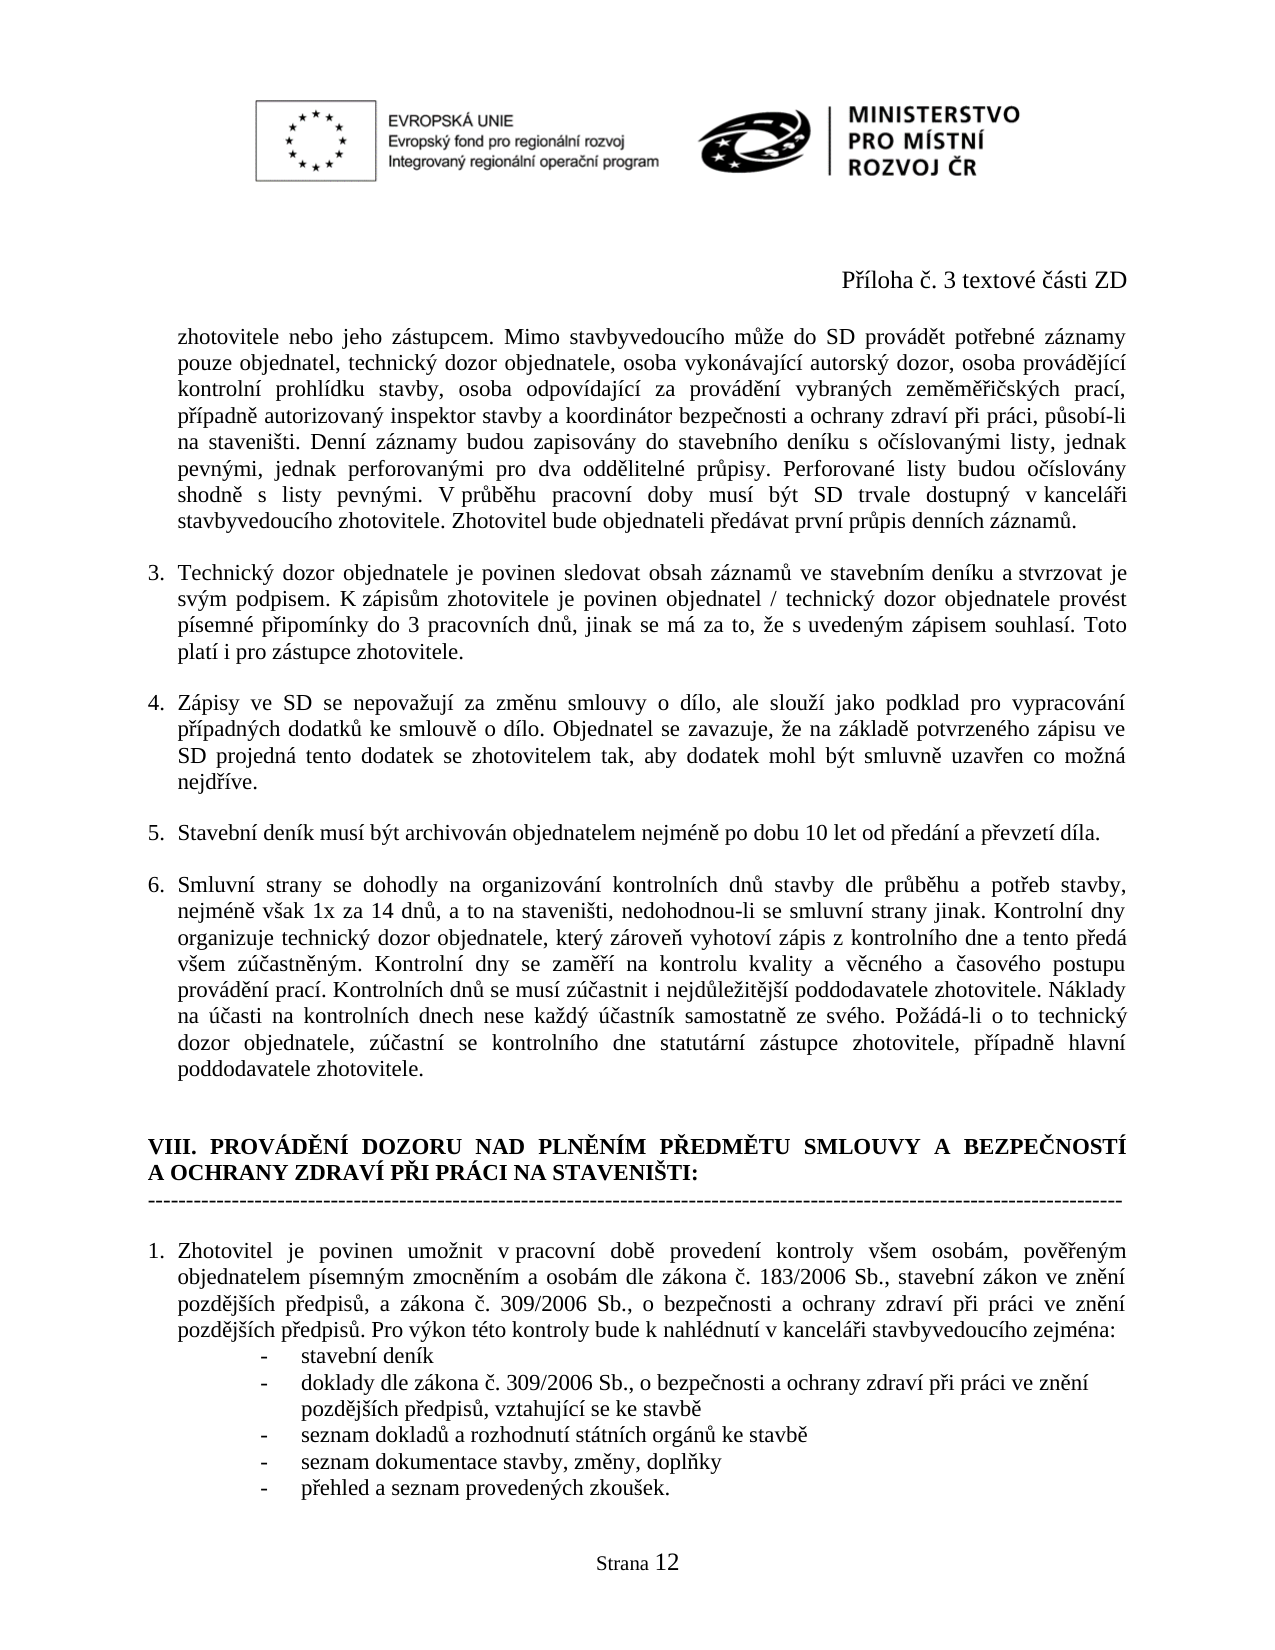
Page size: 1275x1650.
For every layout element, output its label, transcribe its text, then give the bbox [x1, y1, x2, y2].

text -------------------------------------------------------------------------------------------------------------------------------- [148, 1186, 1127, 1212]
list přehled a seznam provedených zkoušek. [260, 1474, 1127, 1501]
list seznam dokladů a rozhodnutí státních orgánů ke stavbě [260, 1422, 1127, 1448]
list seznam dokumentace stavby, změny, doplňky [260, 1448, 1127, 1474]
list Zhotovitel je povinen umožnit v pracovní době provedení kontroly všem osobám, pověřeným objednatelem písemným zmocněním a osobám dle zákona č. 183/2006 Sb., stavební zákon ve znění pozdějších předpisů, a zákona č. 309/2006 Sb., o bezpečnosti a ochrany zdraví při práci ve znění pozdějších předpisů. Pro výkon této kontroly bude k nahlédnutí v kanceláři stavbyvedoucího zejména: [148, 1237, 1127, 1342]
list Stavební deník musí být archivován objednatelem nejméně po dobu 10 let od předání a převzetí díla. [148, 819, 1127, 846]
list Smluvní strany se dohodly na organizování kontrolních dnů stavby dle průběhu a potřeb stavby, nejméně však 1x za 14 dnů, a to na staveništi, nedohodnou-li se smluvní strany jinak. Kontrolní dny organizuje technický dozor objednatele, který zároveň vyhotoví zápis z kontrolního dne a tento předá všem zúčastněným. Kontrolní dny se zaměří na kontrolu kvality a věcného a časového postupu provádění prací. Kontrolních dnů se musí zúčastnit i nejdůležitější poddodavatele zhotovitele. Náklady na účasti na kontrolních dnech nese každý účastník samostatně ze svého. Požádá-li o to technický dozor objednatele, zúčastní se kontrolního dne statutární zástupce zhotovitele, případně hlavní poddodavatele zhotovitele. [148, 871, 1127, 1082]
subtitle VIII. PROVÁDĚNÍ DOZORU NAD PLNĚNÍM PŘEDMĚTU SMLOUVY A BEZPEČNOSTÍ A OCHRANY ZDRAVÍ PŘI PRÁCI NA STAVENIŠTI: [148, 1133, 1127, 1186]
list Technický dozor objednatele je povinen sledovat obsah záznamů ve stavebním deníku a stvrzovat je svým podpisem. K zápisům zhotovitele je povinen objednatel / technický dozor objednatele provést písemné připomínky do 3 pracovních dnů, jinak se má za to, že s uvedeným zápisem souhlasí. Toto platí i pro zástupce zhotovitele. [148, 559, 1127, 664]
list Zápisy ve SD se nepovažují za změnu smlouvy o dílo, ale slouží jako podklad pro vypracování případných dodatků ke smlouvě o dílo. Objednatel se zavazuje, že na základě potvrzeného zápisu ve SD projedná tento dodatek se zhotovitelem tak, aby dodatek mohl být smluvně uzavřen co možná nejdříve. [148, 689, 1127, 794]
picture [229, 73, 1046, 208]
list doklady dle zákona č. 309/2006 Sb., o bezpečnosti a ochrany zdraví při práci ve znění pozdějších předpisů, vztahující se ke stavbě [260, 1369, 1127, 1422]
list stavební deník [260, 1342, 1127, 1369]
